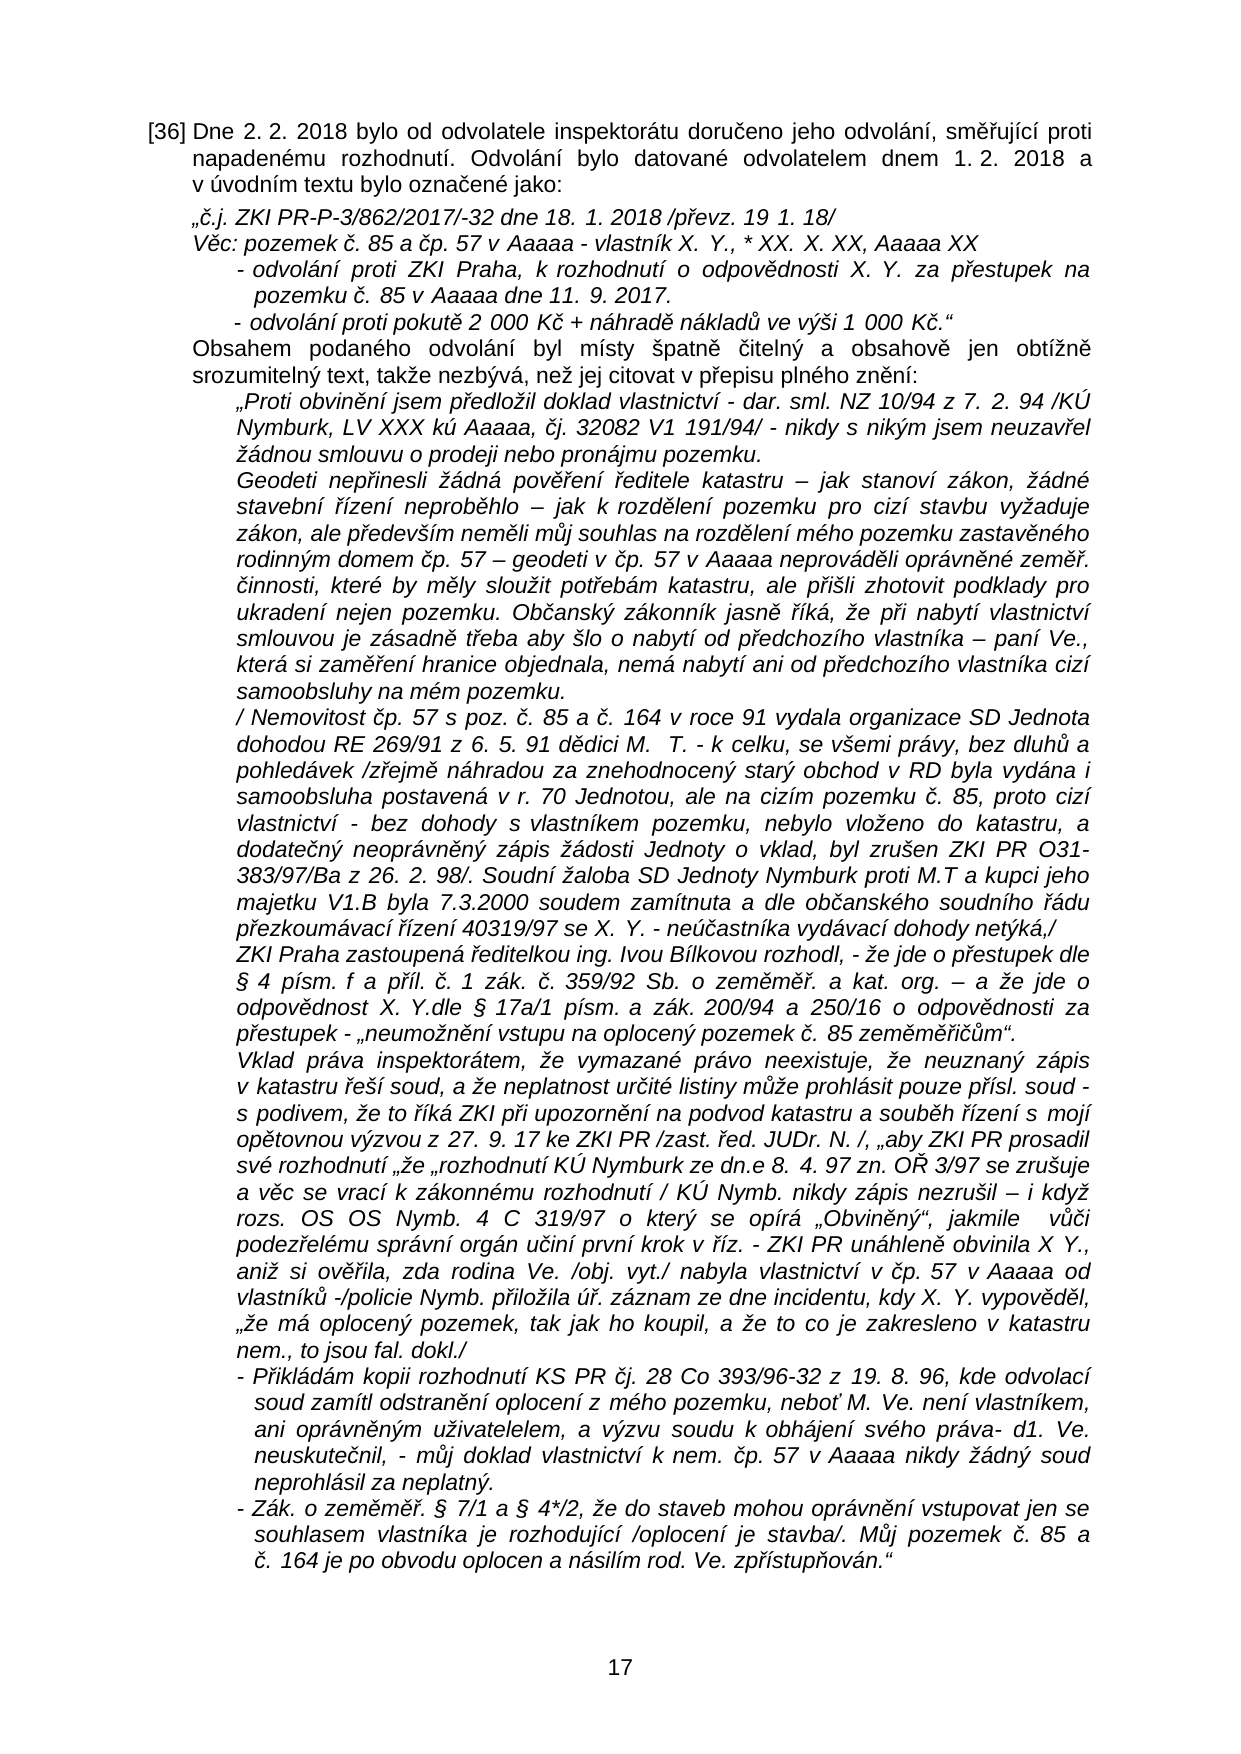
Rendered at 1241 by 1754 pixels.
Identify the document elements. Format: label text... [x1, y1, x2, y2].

text - Přikládám kopii rozhodnutí KS PR čj. 28 Co 393/96-32 z 19. 8. 96, kde odvolací soud zamítl odstranění oplocení z mého pozemku, neboť M. Ve. není vlastníkem, ani oprávněným uživatelelem, a výzvu soudu k obhájení svého práva- d1. Ve. neuskutečnil, - můj doklad vlastnictví k nem. čp. 57 v Aaaaa nikdy žádný soud neprohlásil za neplatný. [236, 1363, 1092, 1495]
text Geodeti nepřinesli žádná pověření ředitele katastru – jak stanoví zákon, žádné stavební řízení neproběhlo – jak k rozdělení pozemku pro cizí stavbu vyžaduje zákon, ale především neměli můj souhlas na rozdělení mého pozemku zastavěného rodinným domem čp. 57 – geodeti v čp. 57 v Aaaaa neprováděli oprávněné zeměř. činnosti, které by měly sloužit potřebám katastru, ale přišli zhotovit podklady pro ukradení nejen pozemku. Občanský zákonník jasně říká, že při nabytí vlastnictví smlouvou je zásadně třeba aby šlo o nabytí od předchozího vlastníka – paní Ve., která si zaměření hranice objednala, nemá nabytí ani od předchozího vlastníka cizí samoobsluhy na mém pozemku. [236, 467, 1092, 704]
text - odvolání proti pokutě 2 000 Kč + náhradě nákladů ve výši 1 000 Kč.“ [233, 309, 1092, 335]
text [36] Dne 2. 2. 2018 bylo od odvolatele inspektorátu doručeno jeho odvolání, směřující proti napadenému rozhodnutí. Odvolání bylo datované odvolatelem dnem 1. 2. 2018 a v úvodním textu bylo označené jako: [148, 118, 1092, 197]
text / Nemovitost čp. 57 s poz. č. 85 a č. 164 v roce 91 vydala organizace SD Jednota dohodou RE 269/91 z 6. 5. 91 dědici M. T. - k celku, se všemi právy, bez dluhů a pohledávek /zřejmě náhradou za znehodnocený starý obchod v RD byla vydána i samoobsluha postavená v r. 70 Jednotou, ale na cizím pozemku č. 85, proto cizí vlastnictví - bez dohody s vlastníkem pozemku, nebylo vloženo do katastru, a dodatečný neoprávněný zápis žádosti Jednoty o vklad, byl zrušen ZKI PR O31-383/97/Ba z 26. 2. 98/. Soudní žaloba SD Jednoty Nymburk proti M.T a kupci jeho majetku V1.B byla 7.3.2000 soudem zamítnuta a dle občanského soudního řádu přezkoumávací řízení 40319/97 se X. Y. - neúčastníka vydávací dohody netýká,/ [236, 704, 1092, 941]
text „Proti obvinění jsem předložil doklad vlastnictví - dar. sml. NZ 10/94 z 7. 2. 94 /KÚ Nymburk, LV XXX kú Aaaaa, čj. 32082 V1 191/94/ - nikdy s nikým jsem neuzavřel žádnou smlouvu o prodeji nebo pronájmu pozemku. [236, 388, 1092, 467]
text Věc: pozemek č. 85 a čp. 57 v Aaaaa - vlastník X. Y., * XX. X. XX, Aaaaa XX [192, 230, 1092, 256]
text Obsahem podaného odvolání byl místy špatně čitelný a obsahově jen obtížně srozumitelný text, takže nezbývá, než jej citovat v přepisu plného znění: [192, 335, 1092, 388]
text Vklad práva inspektorátem, že vymazané právo neexistuje, že neuznaný zápis v katastru řeší soud, a že neplatnost určité listiny může prohlásit pouze přísl. soud - s podivem, že to říká ZKI při upozornění na podvod katastru a souběh řízení s mojí opětovnou výzvou z 27. 9. 17 ke ZKI PR /zast. řed. JUDr. N. /, „aby ZKI PR prosadil své rozhodnutí „že „rozhodnutí KÚ Nymburk ze dn.e 8. 4. 97 zn. OŘ 3/97 se zrušuje a věc se vrací k zákonnému rozhodnutí / KÚ Nymb. nikdy zápis nezrušil – i když rozs. OS OS Nymb. 4 C 319/97 o který se opírá „Obviněný“, jakmile vůči podezřelému správní orgán učiní první krok v říz. - ZKI PR unáhleně obvinila X Y., aniž si ověřila, zda rodina Ve. /obj. vyt./ nabyla vlastnictví v čp. 57 v Aaaaa od vlastníků -/policie Nymb. přiložila úř. záznam ze dne incidentu, kdy X. Y. vypověděl, „že má oplocený pozemek, tak jak ho koupil, a že to co je zakresleno v katastru nem., to jsou fal. dokl./ [236, 1047, 1092, 1363]
text ZKI Praha zastoupená ředitelkou ing. Ivou Bílkovou rozhodl, - že jde o přestupek dle § 4 písm. f a příl. č. 1 zák. č. 359/92 Sb. o zeměměř. a kat. org. – a že jde o odpovědnost X. Y.dle § 17a/1 písm. a zák. 200/94 a 250/16 o odpovědnosti za přestupek - „neumožnění vstupu na oplocený pozemek č. 85 zeměměřičům“. [236, 941, 1092, 1047]
text - odvolání proti ZKI Praha, k rozhodnutí o odpovědnosti X. Y. za přestupek na pozemku č. 85 v Aaaaa dne 11. 9. 2017. [236, 256, 1092, 309]
text „č.j. ZKI PR-P-3/862/2017/-32 dne 18. 1. 2018 /převz. 19 1. 18/ [192, 203, 1092, 230]
text - Zák. o zeměměř. § 7/1 a § 4*/2, že do staveb mohou oprávnění vstupovat jen se souhlasem vlastníka je rozhodující /oplocení je stavba/. Můj pozemek č. 85 a č. 164 je po obvodu oplocen a násilím rod. Ve. zpřístupňován.“ [236, 1495, 1092, 1574]
